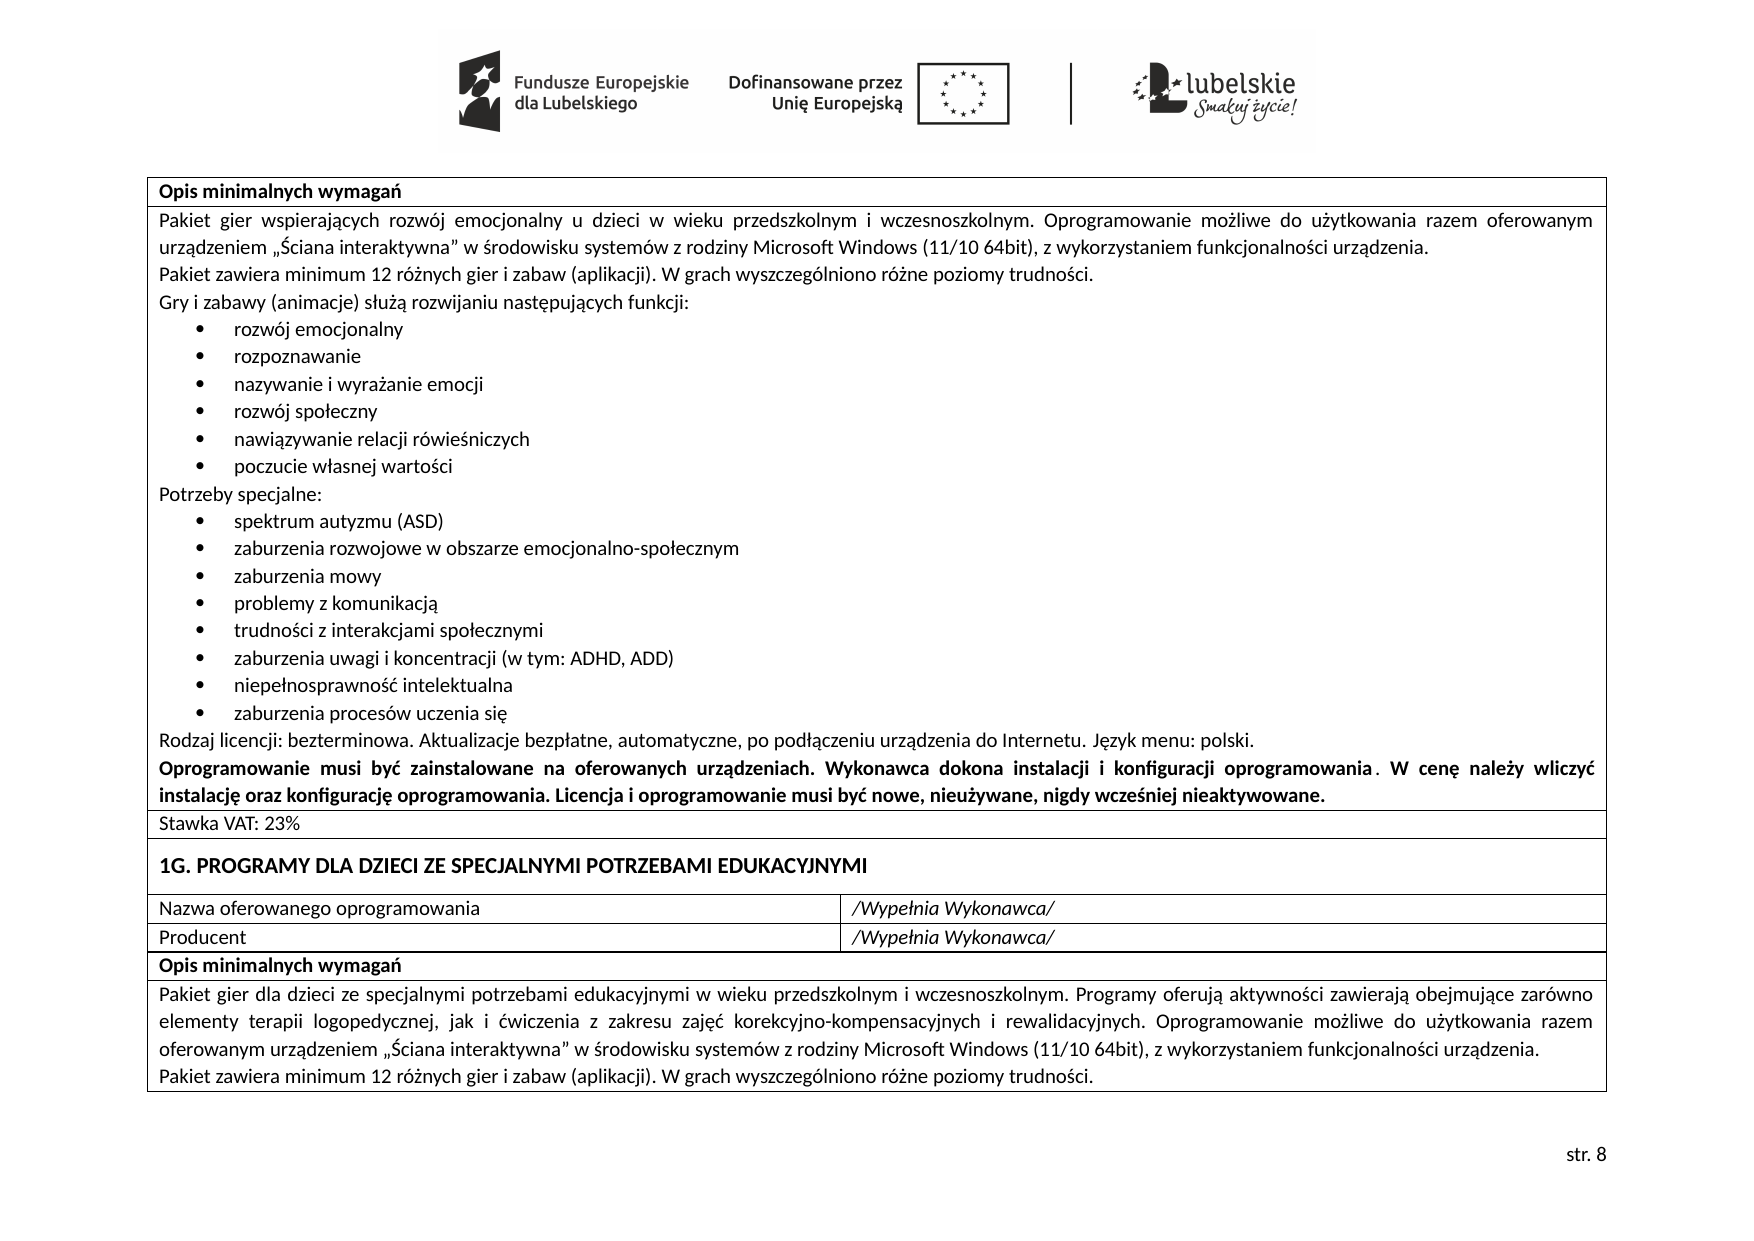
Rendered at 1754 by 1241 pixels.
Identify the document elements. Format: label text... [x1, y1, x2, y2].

table_cell Stawka VAT: 23% [148, 811, 1606, 838]
table_cell Opis minimalnych wymagań [148, 953, 1606, 980]
table_cell Pakiet gier wspierających rozwój emocjonalny u dzieci w wieku przedszkolnym i wczesnoszkolnym. Oprogramowanie możliwe do użytkowania razem oferowanym urządzeniem „Ściana interaktywna” w środowisku systemów z rodziny Microsoft Windows (11/10 64bit), z wykorzystaniem funkcjonalności urządzenia. Pakiet zawiera minimum 12 różnych gier i zabaw (aplikacji). W grach wyszczególniono różne poziomy trudności. Gry i zabawy (animacje) służą rozwijaniu następujących funkcji: rozwój emocjonalny rozpoznawanie nazywanie i wyrażanie emocji rozwój społeczny nawiązywanie relacji rówieśniczych poczucie własnej wartości Potrzeby specjalne: spektrum autyzmu (ASD) zaburzenia rozwojowe w obszarze emocjonalno-społecznym zaburzenia mowy problemy z komunikacją trudności z interakcjami społecznymi zaburzenia uwagi i koncentracji (w tym: ADHD, ADD) niepełnosprawność intelektualna zaburzenia procesów uczenia się Rodzaj licencji: bezterminowa. Aktualizacje bezpłatne, automatyczne, po podłączeniu urządzenia do Internetu. Język menu: polski. Oprogramowanie musi być zainstalowane na oferowanych urządzeniach. Wykonawca dokona instalacji i konfiguracji oprogramowania. W cenę należy wliczyć instalację oraz konfigurację oprogramowania. Licencja i oprogramowanie musi być nowe, nieużywane, nigdy wcześniej nieaktywowane. [148, 207, 1606, 809]
table_cell Nazwa oferowanego oprogramowania [148, 895, 840, 923]
picture [437, 29, 1317, 153]
table_cell Opis minimalnych wymagań [148, 178, 1606, 206]
table_cell /Wypełnia Wykonawca/ [841, 924, 1606, 951]
table_cell 1G. PROGRAMY DLA DZIECI ZE SPECJALNYMI POTRZEBAMI EDUKACYJNYMI [148, 839, 1606, 894]
table_cell /Wypełnia Wykonawca/ [841, 895, 1606, 923]
table_cell Producent [148, 924, 840, 951]
